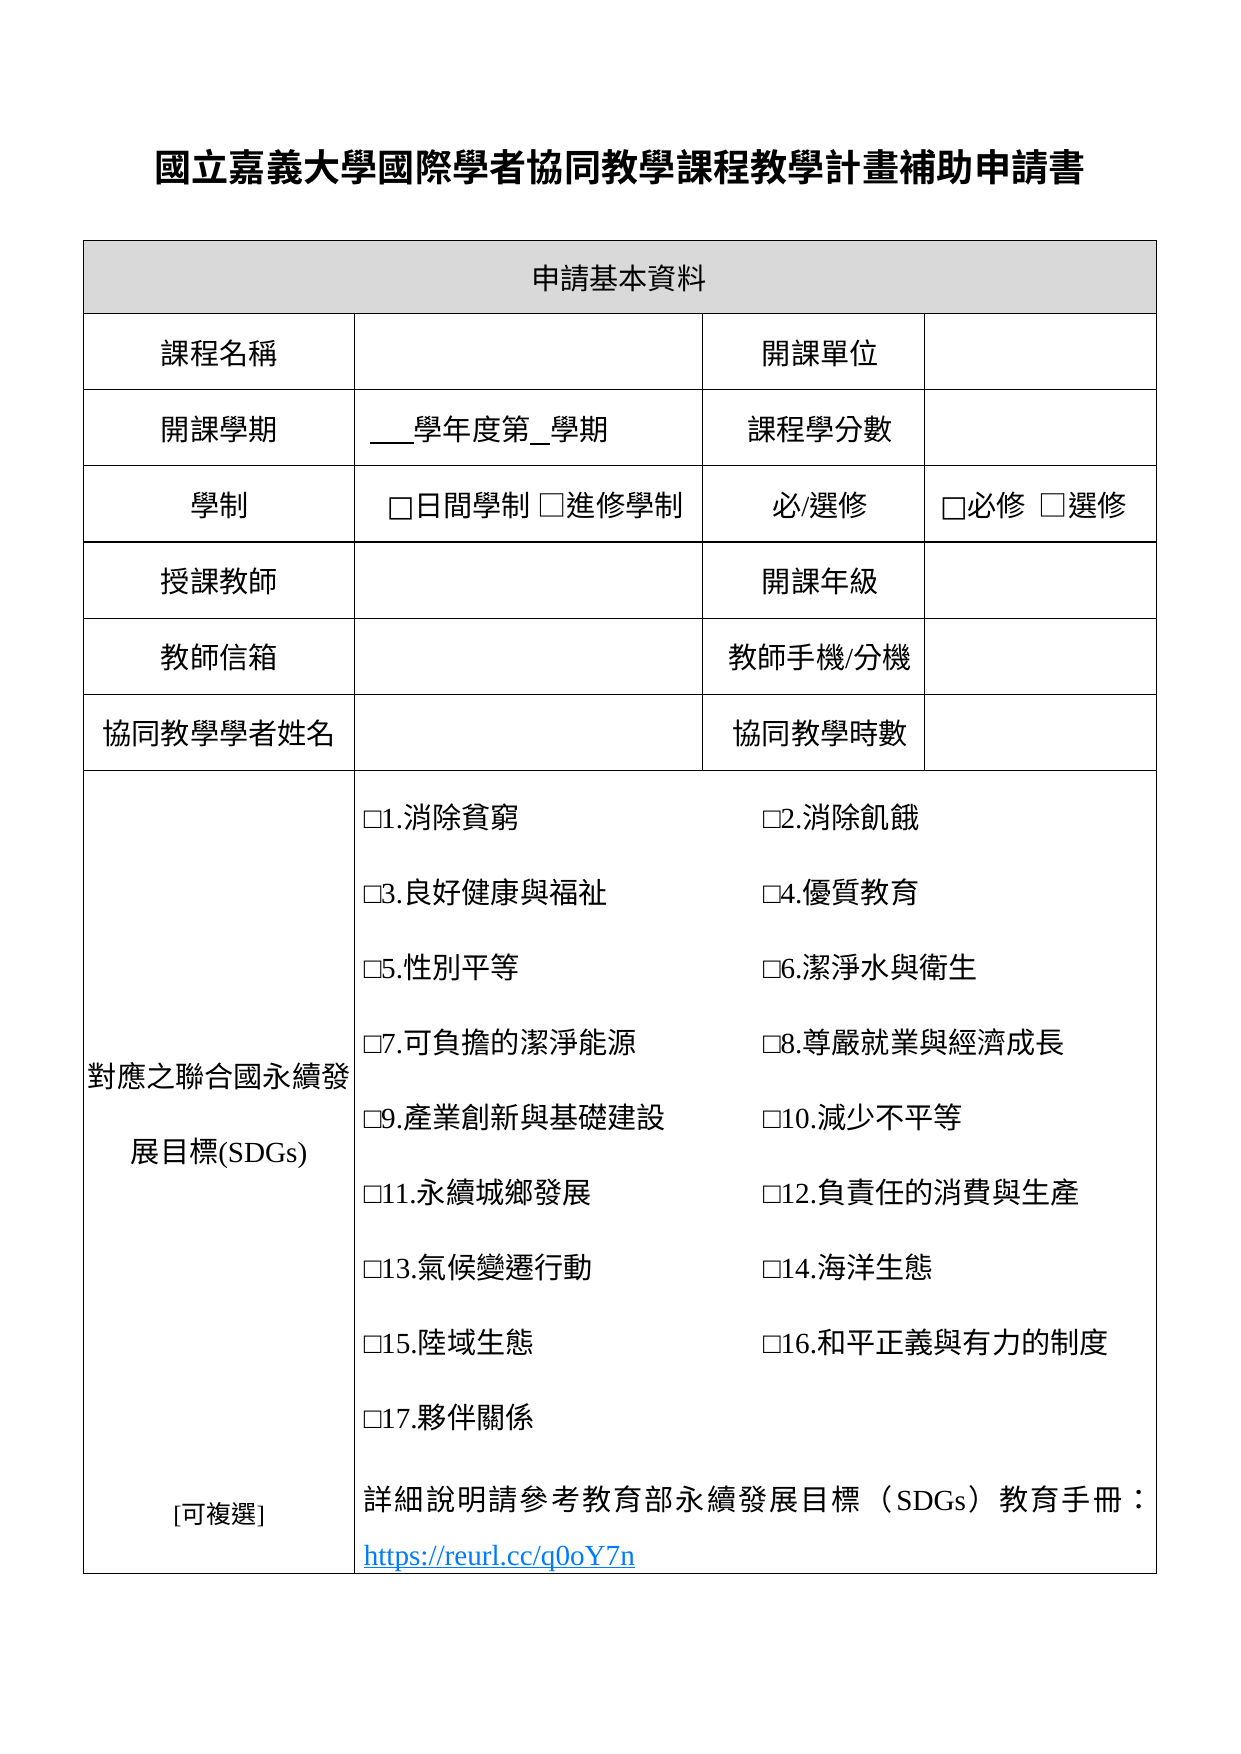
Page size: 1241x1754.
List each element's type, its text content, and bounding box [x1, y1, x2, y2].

table_cell 對應之聯合國永續發展目標(SDGs) [84, 771, 354, 1453]
table_cell 學年度第 學期 [355, 390, 702, 465]
table_cell 教師信箱 [84, 619, 354, 693]
table_cell 教師手機/分機 [703, 619, 924, 693]
table_cell [925, 314, 1156, 389]
table_cell 開課學期 [84, 390, 354, 465]
table_cell [925, 543, 1156, 617]
table_cell [355, 619, 702, 693]
table_cell [可複選] [84, 1453, 354, 1573]
table_cell 協同教學學者姓名 [84, 695, 354, 769]
table_cell 協同教學時數 [703, 695, 924, 769]
text 國立嘉義大學國際學者協同教學課程教學計畫補助申請書 [118, 127, 1122, 202]
table_cell □日間學制 □進修學制 [355, 466, 702, 541]
table_cell [925, 619, 1156, 693]
table_cell 開課單位 [703, 314, 924, 389]
table_cell 開課年級 [703, 543, 924, 617]
table_cell [355, 695, 702, 769]
table_cell □2.消除飢餓 □4.優質教育 □6.潔淨水與衛生 □8.尊嚴就業與經濟成長 □10.減少不平等 □12.負責任的消費與生產 □14.海洋生態 □16.和平正義與有力的制度 [756, 771, 1156, 1453]
table_cell 課程學分數 [703, 390, 924, 465]
table_cell □1.消除貧窮 □3.良好健康與福祉 □5.性別平等 □7.可負擔的潔淨能源 □9.產業創新與基礎建設 □11.永續城鄉發展 □13.氣候變遷行動 □15.陸域生態 □17.夥伴關係 [355, 771, 756, 1453]
table_cell 授課教師 [84, 543, 354, 617]
table_cell 學制 [84, 466, 354, 541]
table_cell 必/選修 [703, 466, 924, 541]
table_header 申請基本資料 [84, 241, 1156, 313]
table_cell □必修 □選修 [925, 466, 1156, 541]
table_cell [355, 543, 702, 617]
table_cell [925, 695, 1156, 769]
table_cell 詳細說明請參考教育部永續發展目標（SDGs）教育手冊：https://reurl.cc/q0oY7n [355, 1453, 1156, 1573]
table_cell 課程名稱 [84, 314, 354, 389]
table_cell [355, 314, 702, 389]
table_cell [925, 390, 1156, 465]
